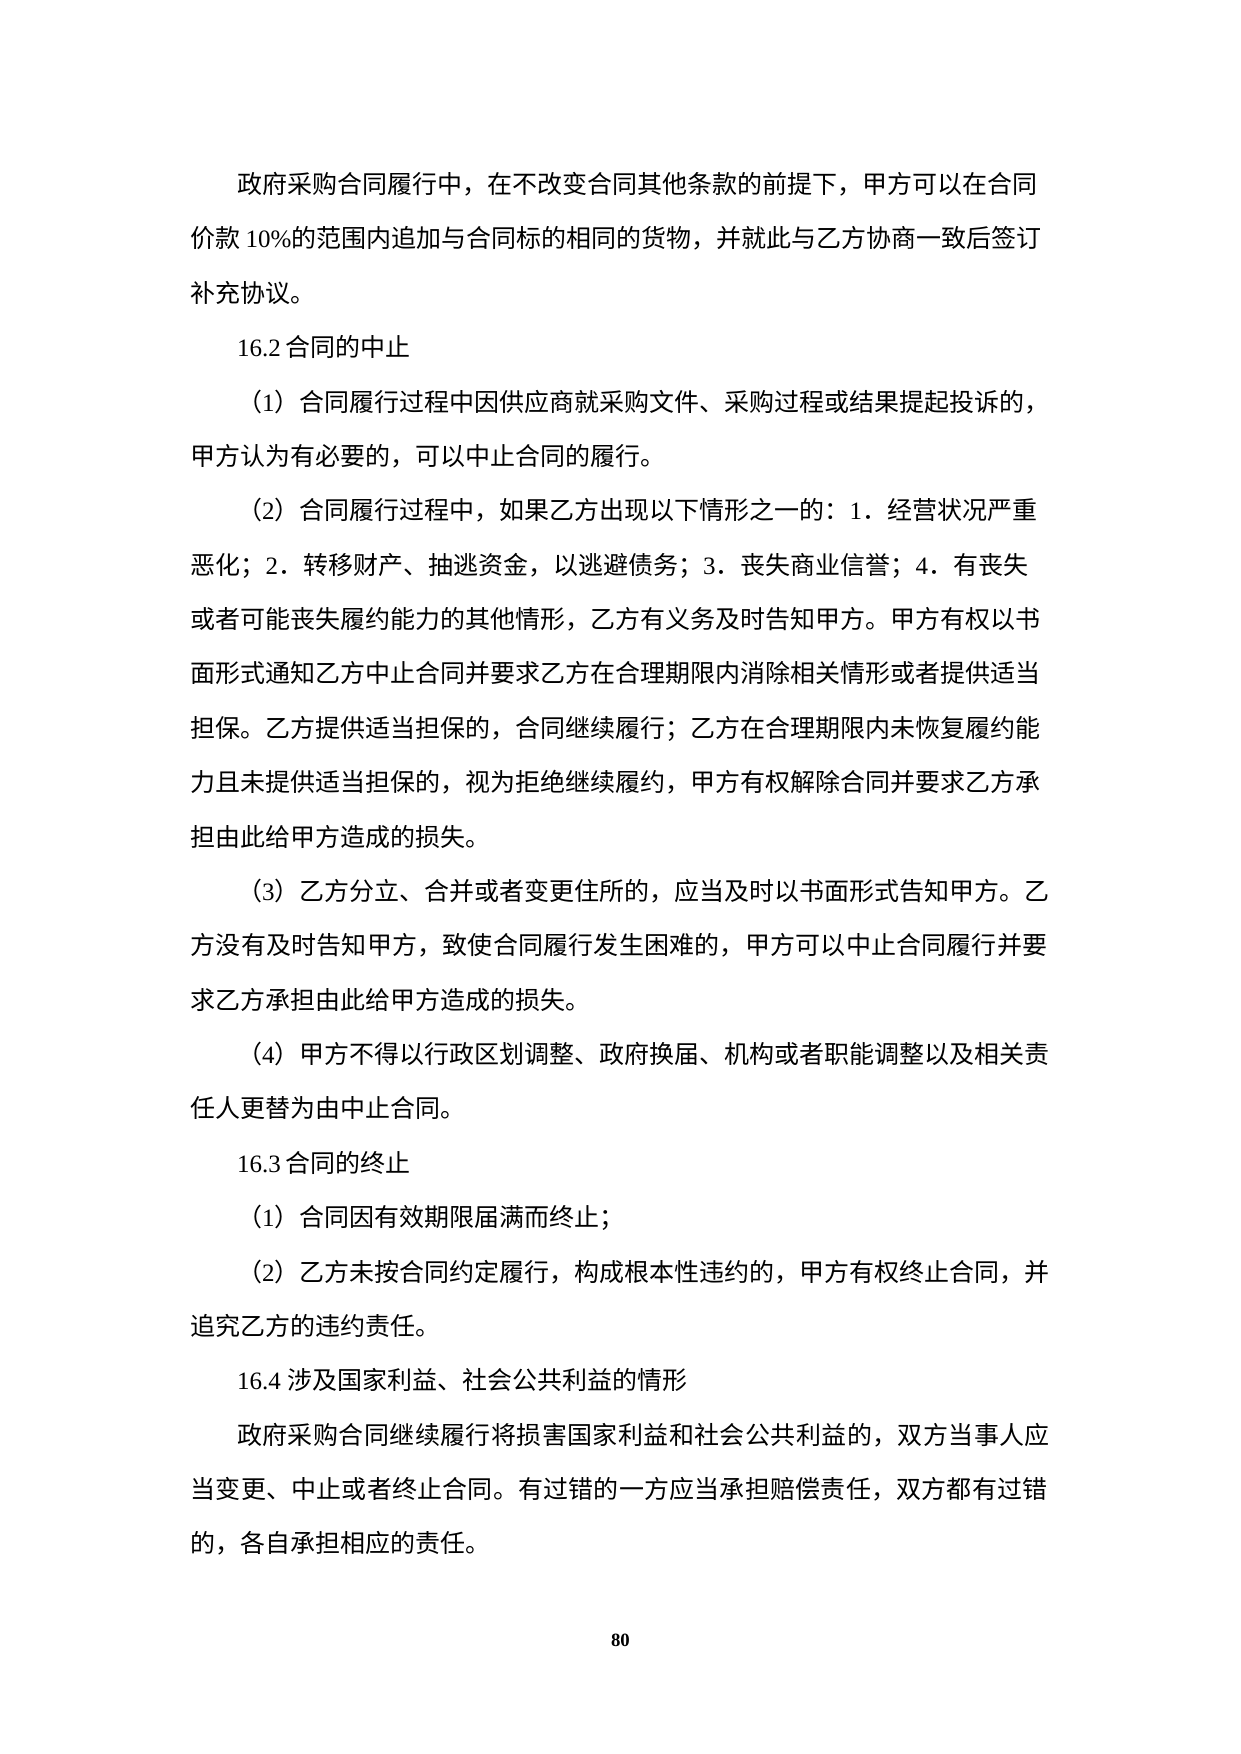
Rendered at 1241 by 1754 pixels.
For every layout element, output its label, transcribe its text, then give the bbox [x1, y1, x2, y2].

text 16.4 涉及国家利益、社会公共利益的情形 [190, 1361, 1050, 1397]
text （1）合同履行过程中因供应商就采购文件、采购过程或结果提起投诉的，甲方认为有必要的，可以中止合同的履行。 [190, 382, 1050, 473]
text 16.2合同的中止 [190, 328, 1050, 364]
text 16.3合同的终止 [190, 1143, 1050, 1179]
text 政府采购合同继续履行将损害国家利益和社会公共利益的，双方当事人应当变更、中止或者终止合同。有过错的一方应当承担赔偿责任，双方都有过错的，各自承担相应的责任。 [190, 1415, 1050, 1560]
text 政府采购合同履行中，在不改变合同其他条款的前提下，甲方可以在合同价款10%的范围内追加与合同标的相同的货物，并就此与乙方协商一致后签订补充协议。 [190, 164, 1050, 309]
text （4）甲方不得以行政区划调整、政府换届、机构或者职能调整以及相关责任人更替为由中止合同。 [190, 1034, 1050, 1125]
text （2）乙方未按合同约定履行，构成根本性违约的，甲方有权终止合同，并追究乙方的违约责任。 [190, 1252, 1050, 1343]
text （2）合同履行过程中，如果乙方出现以下情形之一的：1．经营状况严重恶化；2．转移财产、抽逃资金，以逃避债务；3．丧失商业信誉；4．有丧失或者可能丧失履约能力的其他情形，乙方有义务及时告知甲方。甲方有权以书面形式通知乙方中止合同并要求乙方在合理期限内消除相关情形或者提供适当担保。乙方提供适当担保的，合同继续履行；乙方在合理期限内未恢复履约能力且未提供适当担保的，视为拒绝继续履约，甲方有权解除合同并要求乙方承担由此给甲方造成的损失。 [190, 491, 1050, 853]
text （3）乙方分立、合并或者变更住所的，应当及时以书面形式告知甲方。乙方没有及时告知甲方，致使合同履行发生困难的，甲方可以中止合同履行并要求乙方承担由此给甲方造成的损失。 [190, 871, 1050, 1016]
text （1）合同因有效期限届满而终止； [190, 1198, 1050, 1234]
